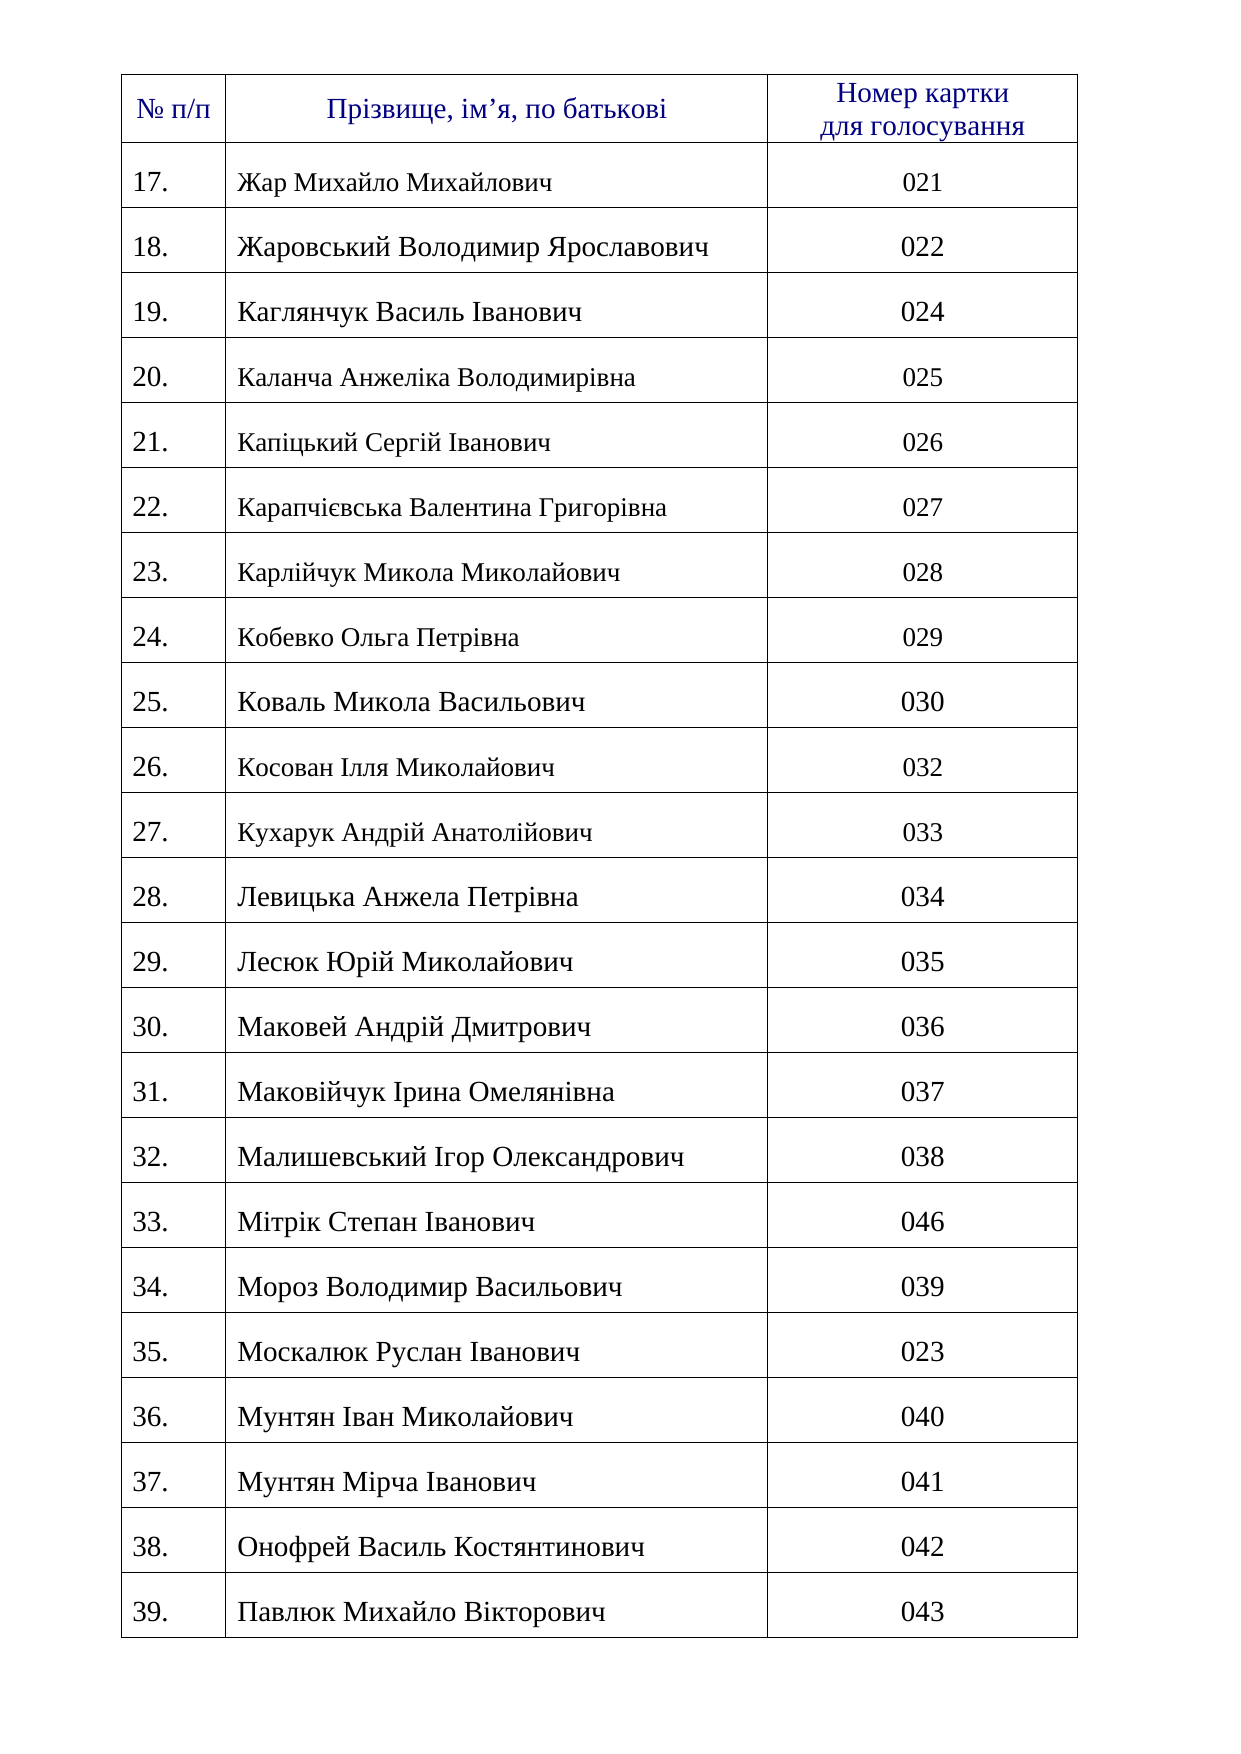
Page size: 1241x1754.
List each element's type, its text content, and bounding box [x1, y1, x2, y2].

table_cell Маковей Андрій Дмитрович [226, 988, 767, 1052]
table_cell 027 [768, 468, 1077, 532]
table_cell 024 [768, 273, 1077, 337]
table_header Номер картки для голосування [768, 75, 1077, 142]
table_cell [122, 1053, 225, 1117]
table_cell Онофрей Василь Костянтинович [226, 1508, 767, 1572]
table_cell 026 [768, 403, 1077, 467]
table_cell [122, 988, 225, 1052]
table_cell Малишевський Ігор Олександрович [226, 1118, 767, 1182]
table_cell 029 [768, 598, 1077, 662]
table_cell [122, 468, 225, 532]
table_cell Левицька Анжела Петрівна [226, 858, 767, 922]
table_cell 036 [768, 988, 1077, 1052]
table_cell Косован Ілля Миколайович [226, 728, 767, 792]
table_cell Каланча Анжеліка Володимирівна [226, 338, 767, 402]
table_cell Карлійчук Микола Миколайович [226, 533, 767, 597]
table_cell [122, 1443, 225, 1507]
table_cell [122, 1183, 225, 1247]
table_cell 039 [768, 1248, 1077, 1312]
table_cell 035 [768, 923, 1077, 987]
table_cell [122, 1248, 225, 1312]
table_cell Павлюк Михайло Вікторович [226, 1573, 767, 1637]
table_cell 028 [768, 533, 1077, 597]
table_cell Мунтян Іван Миколайович [226, 1378, 767, 1442]
table_cell [122, 923, 225, 987]
table_cell [122, 273, 225, 337]
table_cell Мороз Володимир Васильович [226, 1248, 767, 1312]
table_cell Карапчієвська Валентина Григорівна [226, 468, 767, 532]
table_cell [122, 533, 225, 597]
table_cell [122, 1313, 225, 1377]
table_cell 038 [768, 1118, 1077, 1182]
table_cell Москалюк Руслан Іванович [226, 1313, 767, 1377]
table_cell 030 [768, 663, 1077, 727]
table_cell Кобевко Ольга Петрівна [226, 598, 767, 662]
table_cell 042 [768, 1508, 1077, 1572]
table_cell 034 [768, 858, 1077, 922]
table_cell Мітрік Степан Іванович [226, 1183, 767, 1247]
table_cell [122, 598, 225, 662]
table_cell 046 [768, 1183, 1077, 1247]
table_cell Жаровський Володимир Ярославович [226, 208, 767, 272]
table_cell [122, 338, 225, 402]
table_cell 022 [768, 208, 1077, 272]
table_cell Маковійчук Ірина Омелянівна [226, 1053, 767, 1117]
table_cell Капіцький Сергій Іванович [226, 403, 767, 467]
table_header Прізвище, ім’я, по батькові [226, 75, 767, 142]
table_cell [122, 1118, 225, 1182]
table_cell Лесюк Юрій Миколайович [226, 923, 767, 987]
table_cell 021 [768, 143, 1077, 207]
table_cell 023 [768, 1313, 1077, 1377]
table_cell Кухарук Андрій Анатолійович [226, 793, 767, 857]
table_cell [122, 1508, 225, 1572]
table_cell Жар Михайло Михайлович [226, 143, 767, 207]
table_cell Мунтян Мірча Іванович [226, 1443, 767, 1507]
table_cell [122, 858, 225, 922]
table_cell [122, 793, 225, 857]
table_cell 032 [768, 728, 1077, 792]
table_cell [122, 208, 225, 272]
table_cell 037 [768, 1053, 1077, 1117]
table_cell [122, 1378, 225, 1442]
table_cell Коваль Микола Васильович [226, 663, 767, 727]
table_header № п/п [122, 75, 225, 142]
table_cell [122, 663, 225, 727]
table_cell 033 [768, 793, 1077, 857]
table_cell 025 [768, 338, 1077, 402]
table_cell [122, 728, 225, 792]
table_cell 040 [768, 1378, 1077, 1442]
table_cell 043 [768, 1573, 1077, 1637]
table_cell Каглянчук Василь Іванович [226, 273, 767, 337]
table_cell [122, 143, 225, 207]
table_cell [122, 1573, 225, 1637]
table_cell [122, 403, 225, 467]
table_cell 041 [768, 1443, 1077, 1507]
